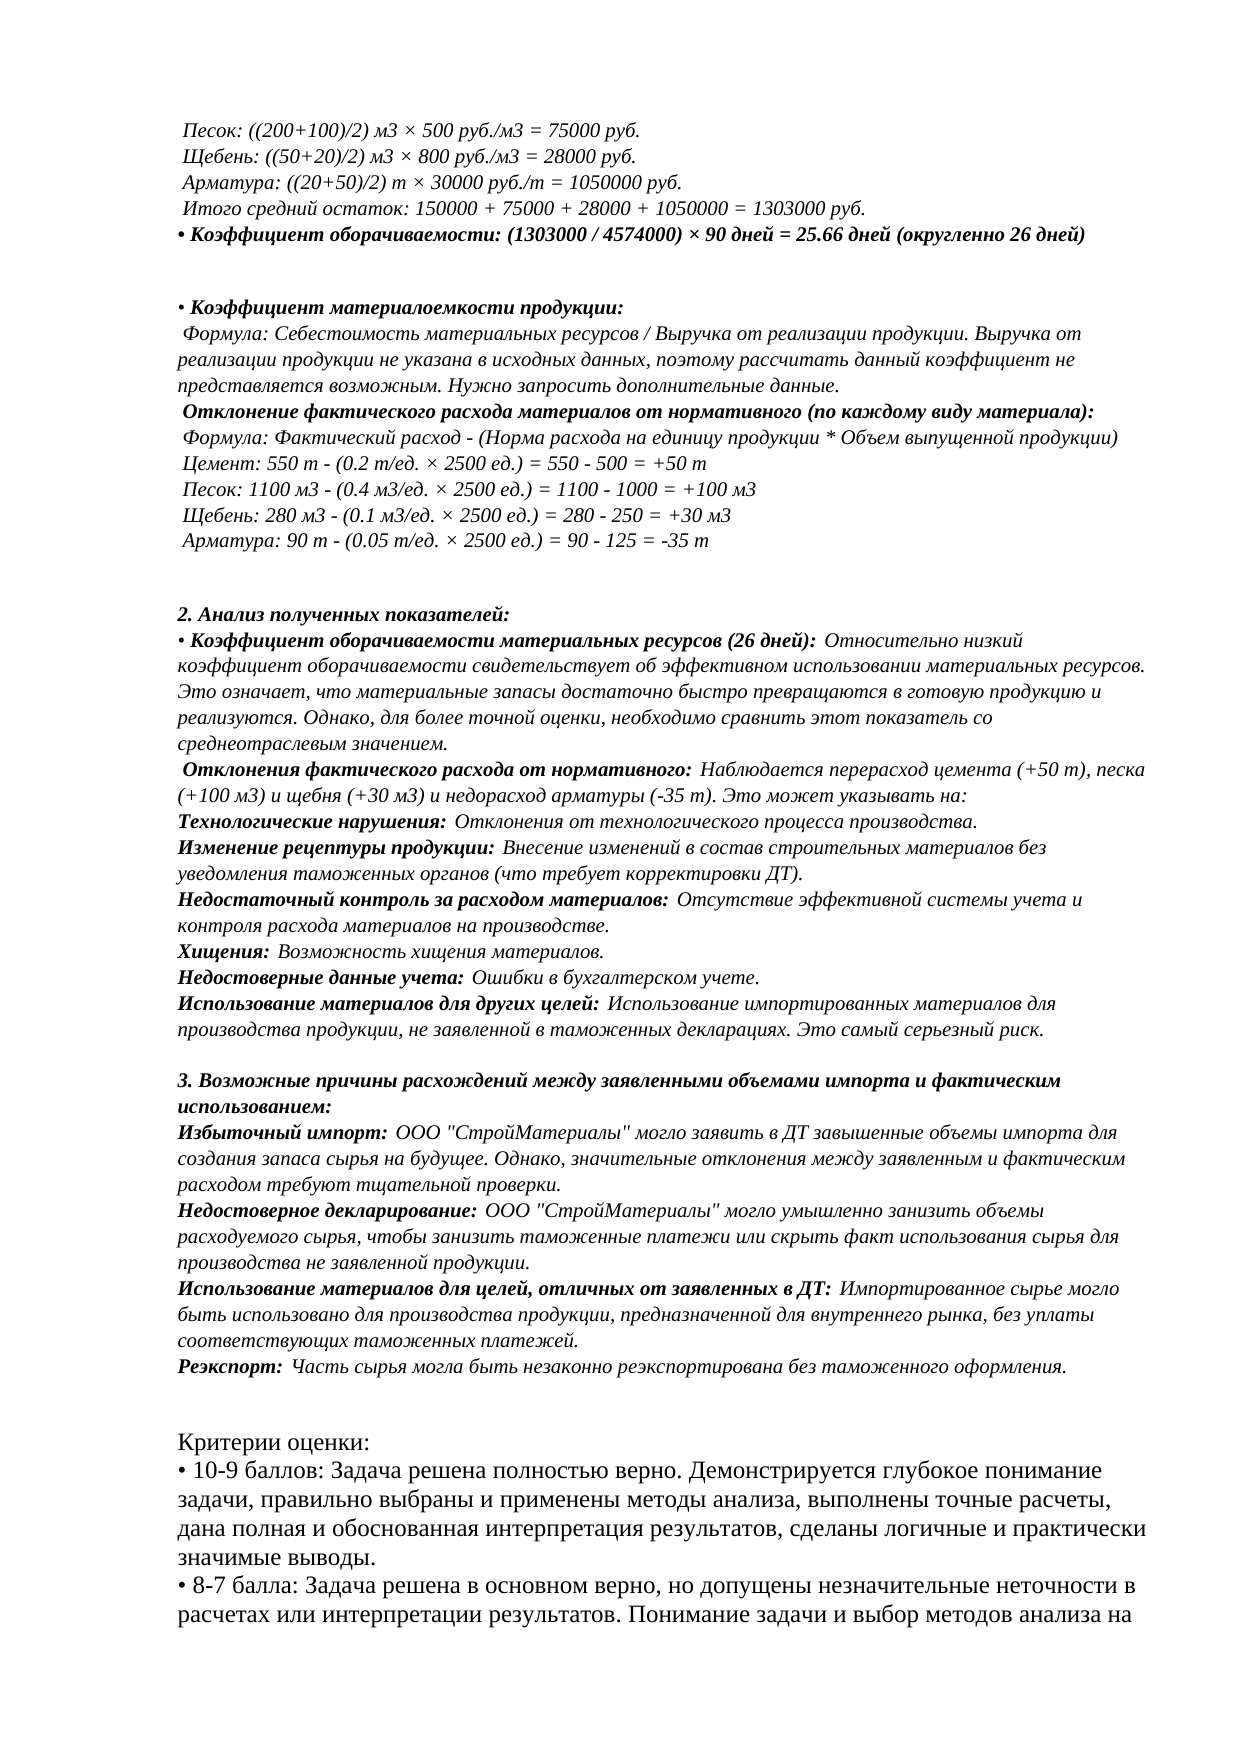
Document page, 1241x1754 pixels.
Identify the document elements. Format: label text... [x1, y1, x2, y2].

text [177, 118, 1152, 276]
text • Коэффициент материалоемкости продукции: Формула: Себестоимость материальных ресурсов / Выручка от реализации продукции. Выручка от реализации продукции не указана в исходных данных, поэтому рассчитать данный коэффициент не представляется возможным. Нужно запросить дополнительные данные. Отклонение фактического расхода материалов от нормативного (по каждому виду материала): Формула: Фактический расход - (Норма расхода на единицу продукции * Объем выпущенной продукции) Цемент: 550 т - (0.2 т/ед. × 2500 ед.) = 550 - 500 = +50 т Песок: 1100 м3 - (0.4 м3/ед. × 2500 ед.) = 1100 - 1000 = +100 м3 Щебень: 280 м3 - (0.1 м3/ед. × 2500 ед.) = 280 - 250 = +30 м3 Арматура: 90 т - (0.05 т/ед. × 2500 ед.) = 90 - 125 = -35 т [177, 295, 1152, 583]
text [177, 1456, 1152, 1628]
text Критерии оценки: [177, 1427, 1152, 1456]
text 2. Анализ полученных показателей: • Коэффициент оборачиваемости материальных ресурсов (26 дней): Относительно низкий коэффициент оборачиваемости свидетельствует об эффективном использовании материальных ресурсов. Это означает, что материальные запасы достаточно быстро превращаются в готовую продукцию и реализуются. Однако, для более точной оценки, необходимо сравнить этот показатель со среднеотраслевым значением. Отклонения фактического расхода от нормативного: Наблюдается перерасход цемента (+50 т), песка (+100 м3) и щебня (+30 м3) и недорасход арматуры (-35 т). Это может указывать на: Технологические нарушения: Отклонения от технологического процесса производства. Изменение рецептуры продукции: Внесение изменений в состав строительных материалов без уведомления таможенных органов (что требует корректировки ДТ). Недостаточный контроль за расходом материалов: Отсутствие эффективной системы учета и контроля расхода материалов на производстве. Хищения: Возможность хищения материалов. Недостоверные данные учета: Ошибки в бухгалтерском учете. Использование материалов для других целей: Использование импортированных материалов для производства продукции, не заявленной в таможенных декларациях. Это самый серьезный риск. 3. Возможные причины расхождений между заявленными объемами импорта и фактическим использованием: Избыточный импорт: ООО "СтройМатериалы" могло заявить в ДТ завышенные объемы импорта для создания запаса сырья на будущее. Однако, значительные отклонения между заявленным и фактическим расходом требуют тщательной проверки. Недостоверное декларирование: ООО "СтройМатериалы" могло умышленно занизить объемы расходуемого сырья, чтобы занизить таможенные платежи или скрыть факт использования сырья для производства не заявленной продукции. Использование материалов для целей, отличных от заявленных в ДТ: Импортированное сырье могло быть использовано для производства продукции, предназначенной для внутреннего рынка, без уплаты соответствующих таможенных платежей. Реэкспорт: Часть сырья могла быть незаконно реэкспортирована без таможенного оформления. [177, 602, 1152, 1408]
